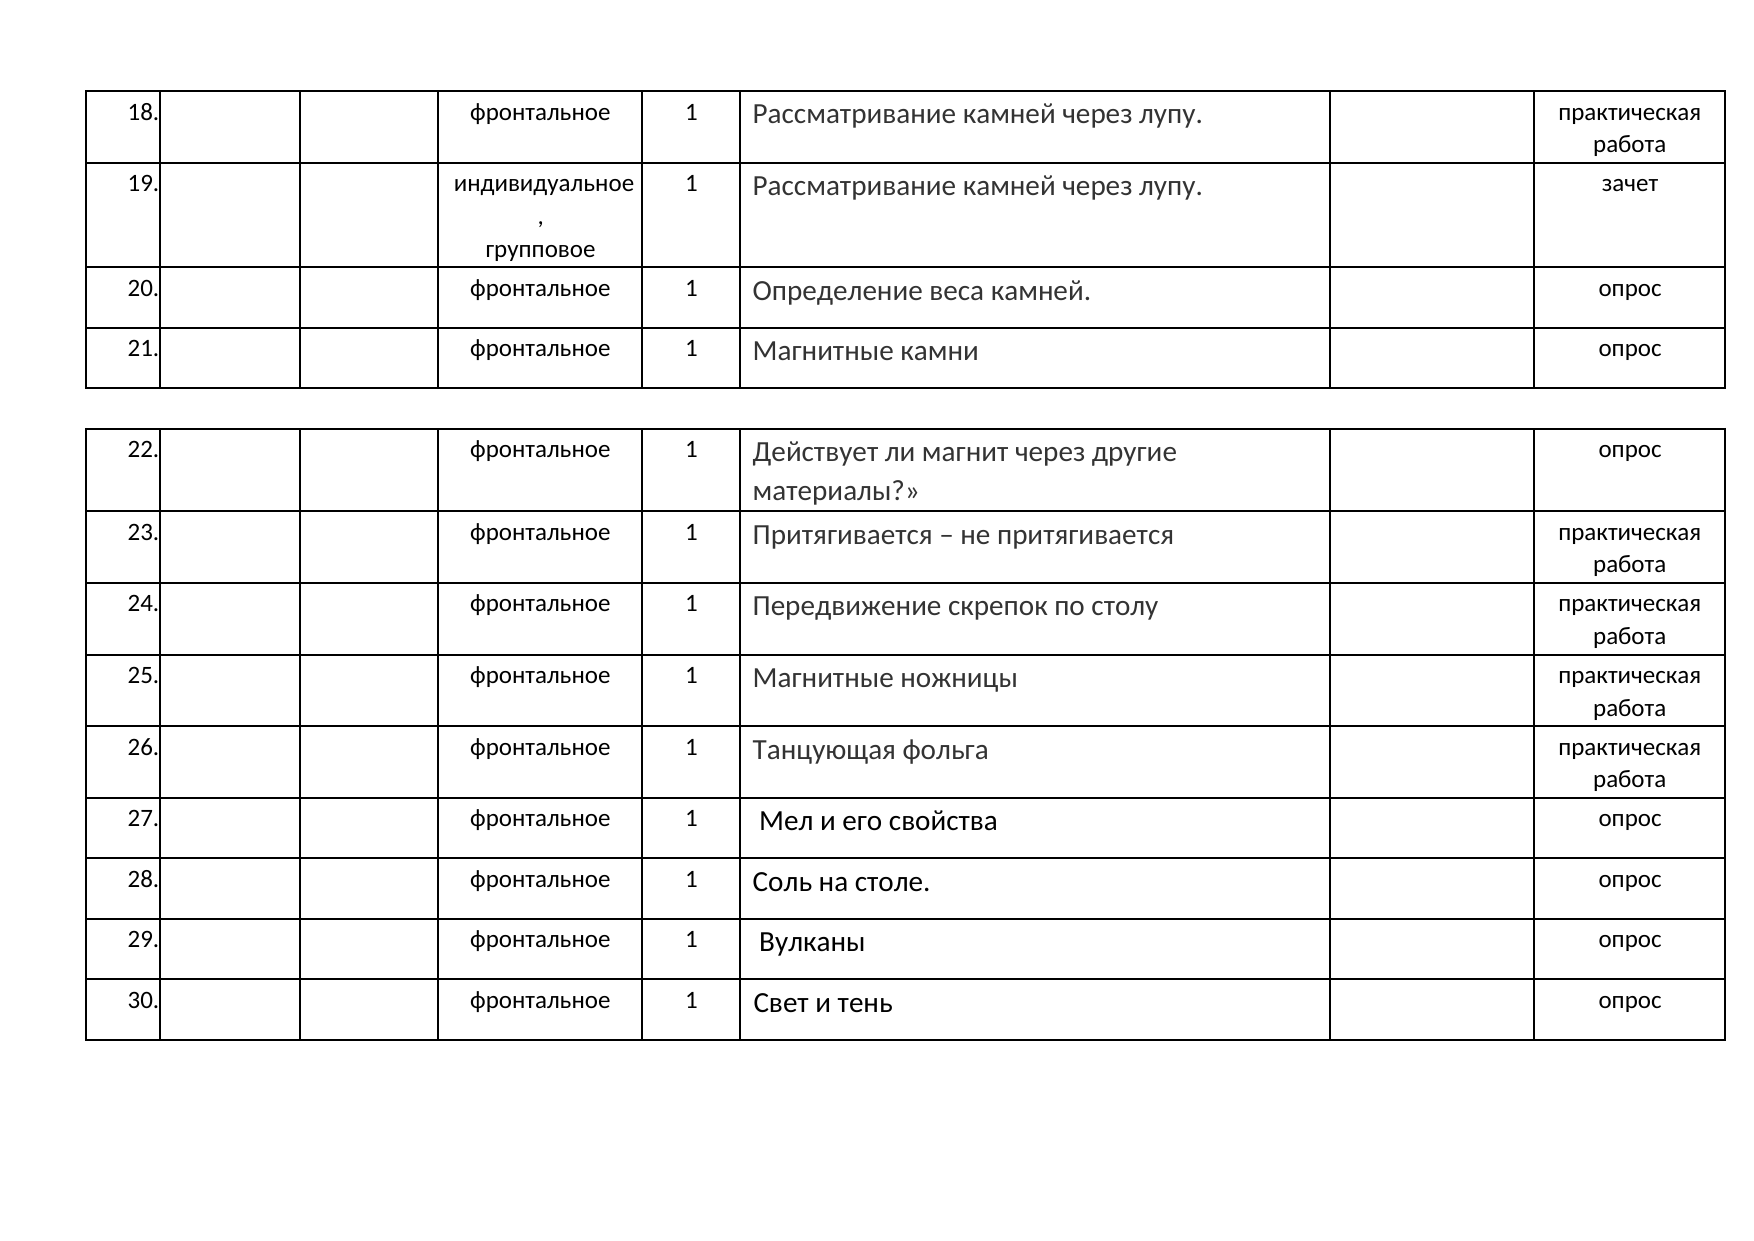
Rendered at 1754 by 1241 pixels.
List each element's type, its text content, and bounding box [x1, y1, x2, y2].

table_cell Передвижение скрепок по столу [741, 584, 1329, 653]
table_cell 1 [643, 584, 739, 653]
table_cell фронтальное [439, 727, 641, 797]
table_cell Соль на столе. [741, 859, 1329, 918]
table_cell Танцующая фольга [741, 727, 1329, 797]
table_cell фронтальное [439, 799, 641, 857]
table_cell [161, 164, 299, 266]
table_cell 1 [643, 799, 739, 857]
table_cell Вулканы [741, 920, 1329, 978]
table_cell 1 [643, 512, 739, 582]
table_cell практическая работа [1535, 92, 1724, 162]
table_cell [1331, 164, 1533, 266]
table_cell [301, 512, 437, 582]
table_cell [161, 268, 299, 327]
table_cell 23. [87, 512, 159, 582]
table_cell [1331, 727, 1533, 797]
table_cell фронтальное [439, 980, 641, 1039]
table_cell [301, 329, 437, 387]
table_cell [161, 656, 299, 725]
table_cell [301, 92, 437, 162]
table_cell [1331, 584, 1533, 653]
table_cell [301, 656, 437, 725]
table_cell [301, 268, 437, 327]
table_cell [161, 799, 299, 857]
table_cell индивидуальное , групповое [439, 164, 641, 266]
table_cell 21. [87, 329, 159, 387]
table_cell 28. [87, 859, 159, 918]
table_cell 1 [643, 859, 739, 918]
table_cell 1 [643, 727, 739, 797]
table_cell 20. [87, 268, 159, 327]
table_cell Свет и тень [741, 980, 1329, 1039]
table_cell фронтальное [439, 329, 641, 387]
table_cell фронтальное [439, 584, 641, 653]
table_cell [301, 980, 437, 1039]
table_cell 1 [643, 920, 739, 978]
table_cell 30. [87, 980, 159, 1039]
table_cell 1 [643, 980, 739, 1039]
table_cell 1 [643, 92, 739, 162]
table_cell 25. [87, 656, 159, 725]
table_cell Рассматривание камней через лупу. [741, 164, 1329, 266]
table_header [301, 430, 437, 510]
table_cell фронтальное [439, 920, 641, 978]
table_cell Магнитные камни [741, 329, 1329, 387]
table_cell 26. [87, 727, 159, 797]
table_cell [301, 584, 437, 653]
table_cell Определение веса камней. [741, 268, 1329, 327]
table_cell практическая работа [1535, 727, 1724, 797]
table_cell Рассматривание камней через лупу. [741, 92, 1329, 162]
table_cell [161, 727, 299, 797]
table_cell [161, 920, 299, 978]
table_header фронтальное [439, 430, 641, 510]
table_cell [301, 164, 437, 266]
table_cell [301, 859, 437, 918]
table_cell фронтальное [439, 859, 641, 918]
table_header 1 [643, 430, 739, 510]
table_cell [301, 727, 437, 797]
table_cell Притягивается – не притягивается [741, 512, 1329, 582]
table_cell практическая работа [1535, 512, 1724, 582]
table_cell 1 [643, 268, 739, 327]
table_cell 1 [643, 656, 739, 725]
table_cell фронтальное [439, 512, 641, 582]
table_cell 29. [87, 920, 159, 978]
table_cell 27. [87, 799, 159, 857]
table_cell [161, 980, 299, 1039]
table_cell фронтальное [439, 656, 641, 725]
table_cell [1331, 920, 1533, 978]
table_header 22. [87, 430, 159, 510]
table_cell [1331, 656, 1533, 725]
table_cell Мел и его свойства [741, 799, 1329, 857]
table_cell практическая работа [1535, 656, 1724, 725]
table_cell 19. [87, 164, 159, 266]
table_cell 24. [87, 584, 159, 653]
table_cell практическая работа [1535, 584, 1724, 653]
table_cell [161, 92, 299, 162]
table_cell опрос [1535, 268, 1724, 327]
table_cell [161, 512, 299, 582]
table_cell 18. [87, 92, 159, 162]
table_cell [1331, 512, 1533, 582]
table_cell опрос [1535, 859, 1724, 918]
table_cell [301, 920, 437, 978]
table_cell зачет [1535, 164, 1724, 266]
table_cell [161, 859, 299, 918]
table_cell [161, 584, 299, 653]
table_header опрос [1535, 430, 1724, 510]
table_header [1331, 430, 1533, 510]
table_cell фронтальное [439, 268, 641, 327]
table_cell опрос [1535, 799, 1724, 857]
table_header [161, 430, 299, 510]
table_cell [1331, 799, 1533, 857]
table_header Действует ли магнит через другие материалы?» [741, 430, 1329, 510]
table_cell [1331, 329, 1533, 387]
table_cell фронтальное [439, 92, 641, 162]
table_cell 1 [643, 329, 739, 387]
table_cell [1331, 268, 1533, 327]
table_cell опрос [1535, 329, 1724, 387]
table_cell 1 [643, 164, 739, 266]
table_cell [1331, 92, 1533, 162]
table_cell Магнитные ножницы [741, 656, 1329, 725]
table_cell [161, 329, 299, 387]
table_cell [1331, 859, 1533, 918]
table_cell опрос [1535, 980, 1724, 1039]
table_cell [1331, 980, 1533, 1039]
table_cell [301, 799, 437, 857]
table_cell опрос [1535, 920, 1724, 978]
